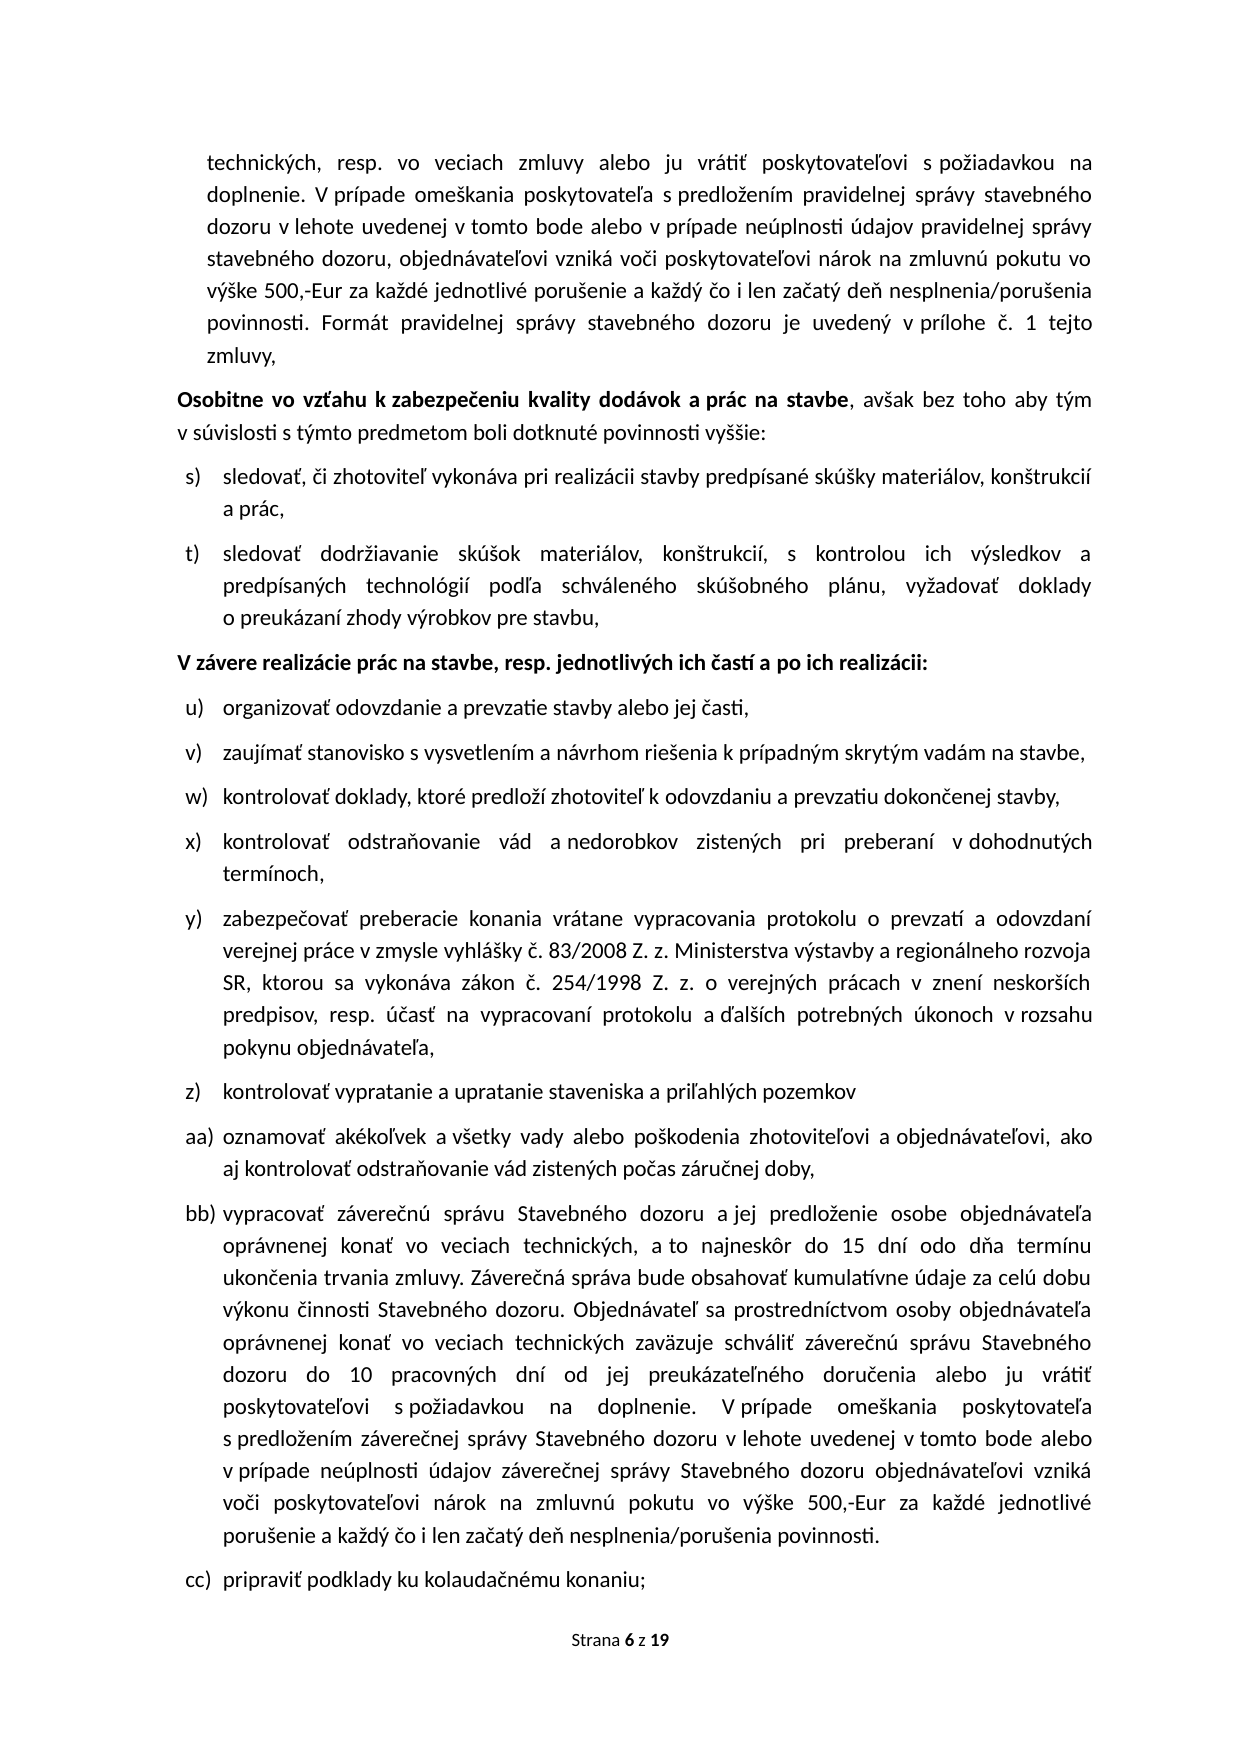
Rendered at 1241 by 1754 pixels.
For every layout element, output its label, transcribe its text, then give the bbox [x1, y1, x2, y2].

text V závere realizácie prác na stavbe, resp. jednotlivých ich častí a po ich realizácii: [177, 648, 1093, 676]
text Osobitne vo vzťahu k zabezpečeniu kvality dodávok a prác na stavbe, avšak bez toho aby tým v súvislosti s týmto predmetom boli dotknuté povinnosti vyššie: [177, 385, 1093, 446]
list kontrolovať doklady, ktoré predloží zhotoviteľ k odovzdaniu a prevzatiu dokončenej stavby, [185, 782, 1093, 810]
list sledovať, či zhotoviteľ vykonáva pri realizácii stavby predpísané skúšky materiálov, konštrukcií a prác, [185, 462, 1093, 522]
list zaujímať stanovisko s vysvetlením a návrhom riešenia k prípadným skrytým vadám na stavbe, [185, 738, 1093, 766]
list zabezpečovať preberacie konania vrátane vypracovania protokolu o prevzatí a odovzdaní verejnej práce v zmysle vyhlášky č. 83/2008 Z. z. Ministerstva výstavby a regionálneho rozvoja SR, ktorou sa vykonáva zákon č. 254/1998 Z. z. o verejných prácach v znení neskorších predpisov, resp. účasť na vypracovaní protokolu a ďalších potrebných úkonoch v rozsahu pokynu objednávateľa, [185, 904, 1093, 1061]
list kontrolovať odstraňovanie vád a nedorobkov zistených pri preberaní v dohodnutých termínoch, [185, 827, 1093, 887]
list sledovať dodržiavanie skúšok materiálov, konštrukcií, s kontrolou ich výsledkov a predpísaných technológií podľa schváleného skúšobného plánu, vyžadovať doklady o preukázaní zhody výrobkov pre stavbu, [185, 539, 1093, 632]
list vypracovať záverečnú správu Stavebného dozoru a jej predloženie osobe objednávateľa oprávnenej konať vo veciach technických, a to najneskôr do 15 dní odo dňa termínu ukončenia trvania zmluvy. Záverečná správa bude obsahovať kumulatívne údaje za celú dobu výkonu činnosti Stavebného dozoru. Objednávateľ sa prostredníctvom osoby objednávateľa oprávnenej konať vo veciach technických zaväzuje schváliť záverečnú správu Stavebného dozoru do 10 pracovných dní od jej preukázateľného doručenia alebo ju vrátiť poskytovateľovi s požiadavkou na doplnenie. V prípade omeškania poskytovateľa s predložením záverečnej správy Stavebného dozoru v lehote uvedenej v tomto bode alebo v prípade neúplnosti údajov záverečnej správy Stavebného dozoru objednávateľovi vzniká voči poskytovateľovi nárok na zmluvnú pokutu vo výške 500,-Eur za každé jednotlivé porušenie a každý čo i len začatý deň nesplnenia/porušenia povinnosti. [185, 1199, 1093, 1549]
list oznamovať akékoľvek a všetky vady alebo poškodenia zhotoviteľovi a objednávateľovi, ako aj kontrolovať odstraňovanie vád zistených počas záručnej doby, [185, 1122, 1093, 1182]
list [162, 148, 1093, 369]
list pripraviť podklady ku kolaudačnému konaniu; [185, 1565, 1093, 1593]
list kontrolovať vypratanie a upratanie staveniska a priľahlých pozemkov [185, 1077, 1093, 1105]
list organizovať odovzdanie a prevzatie stavby alebo jej časti, [185, 693, 1093, 721]
